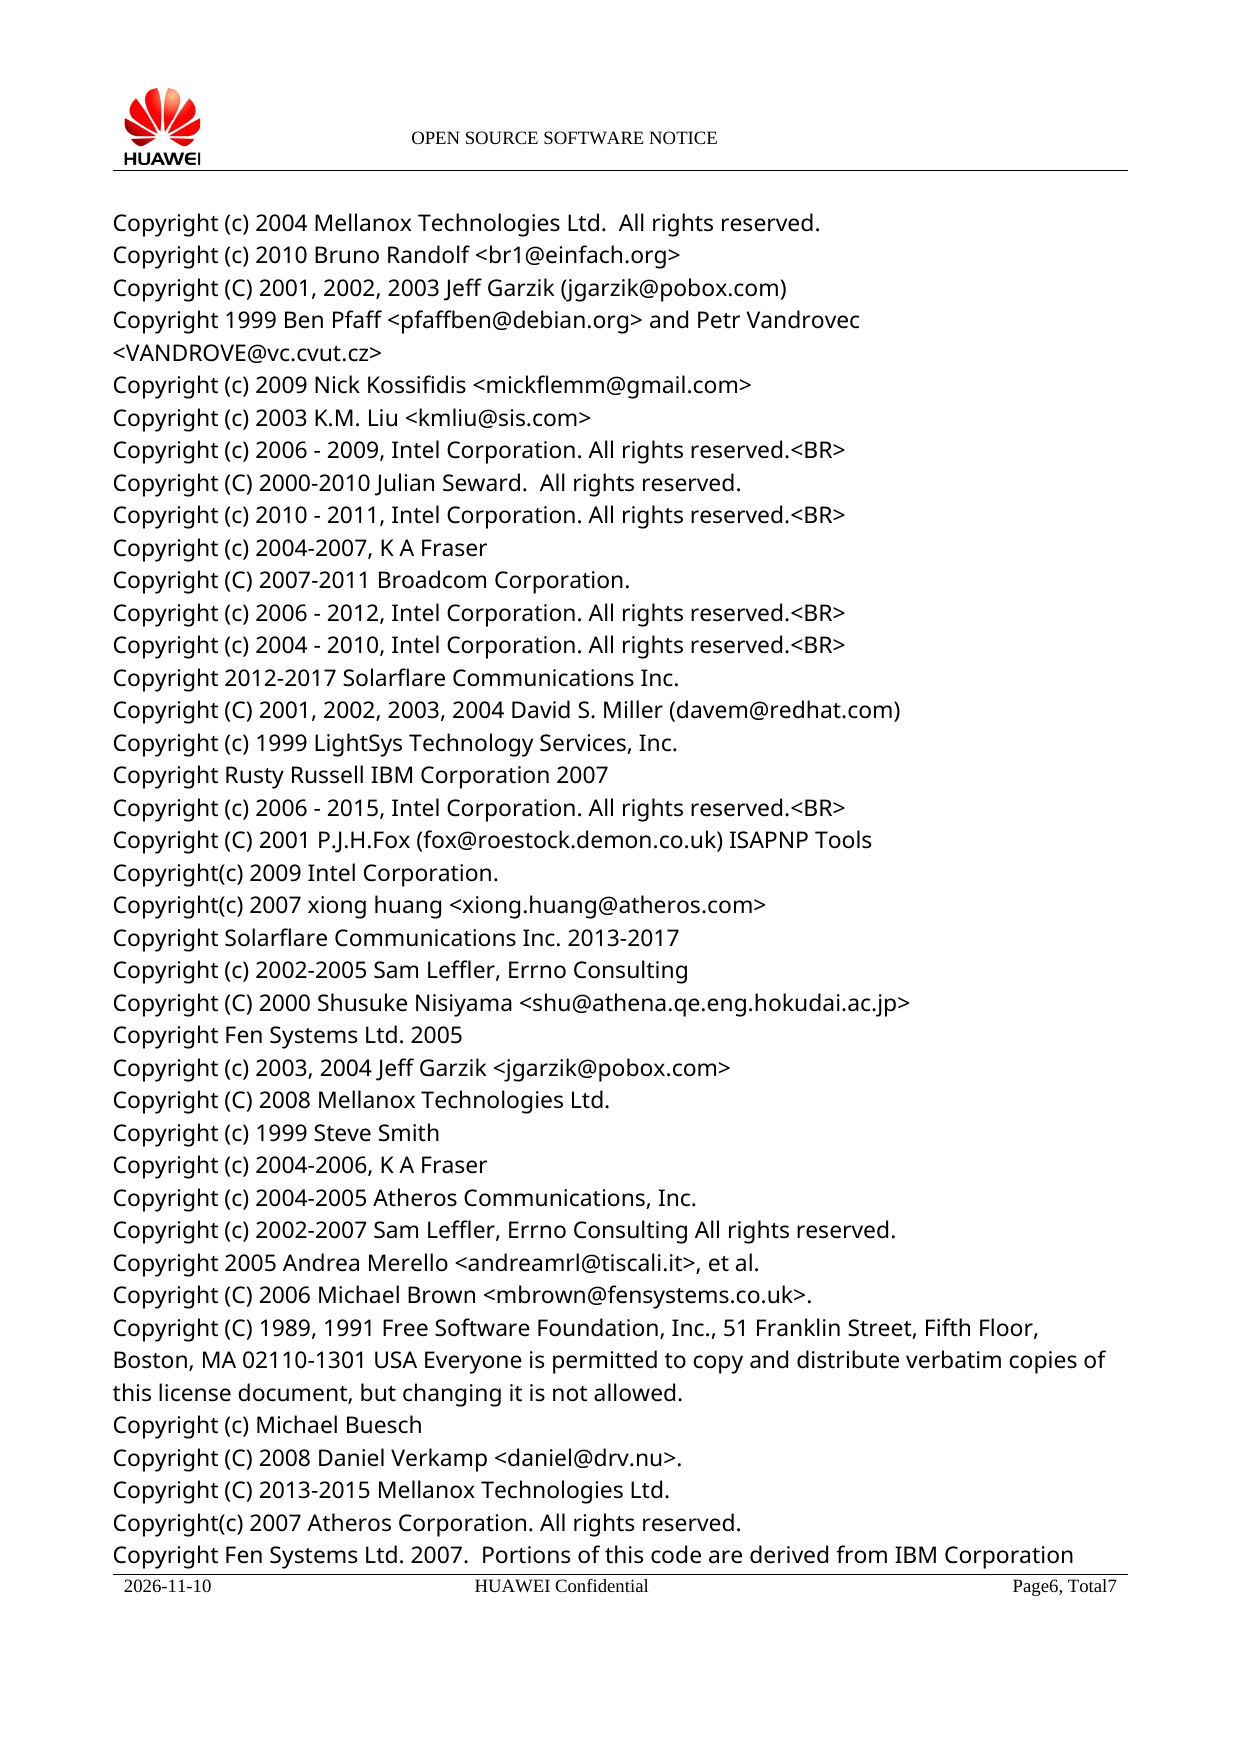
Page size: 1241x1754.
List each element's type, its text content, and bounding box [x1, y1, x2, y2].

picture [124, 88, 201, 165]
